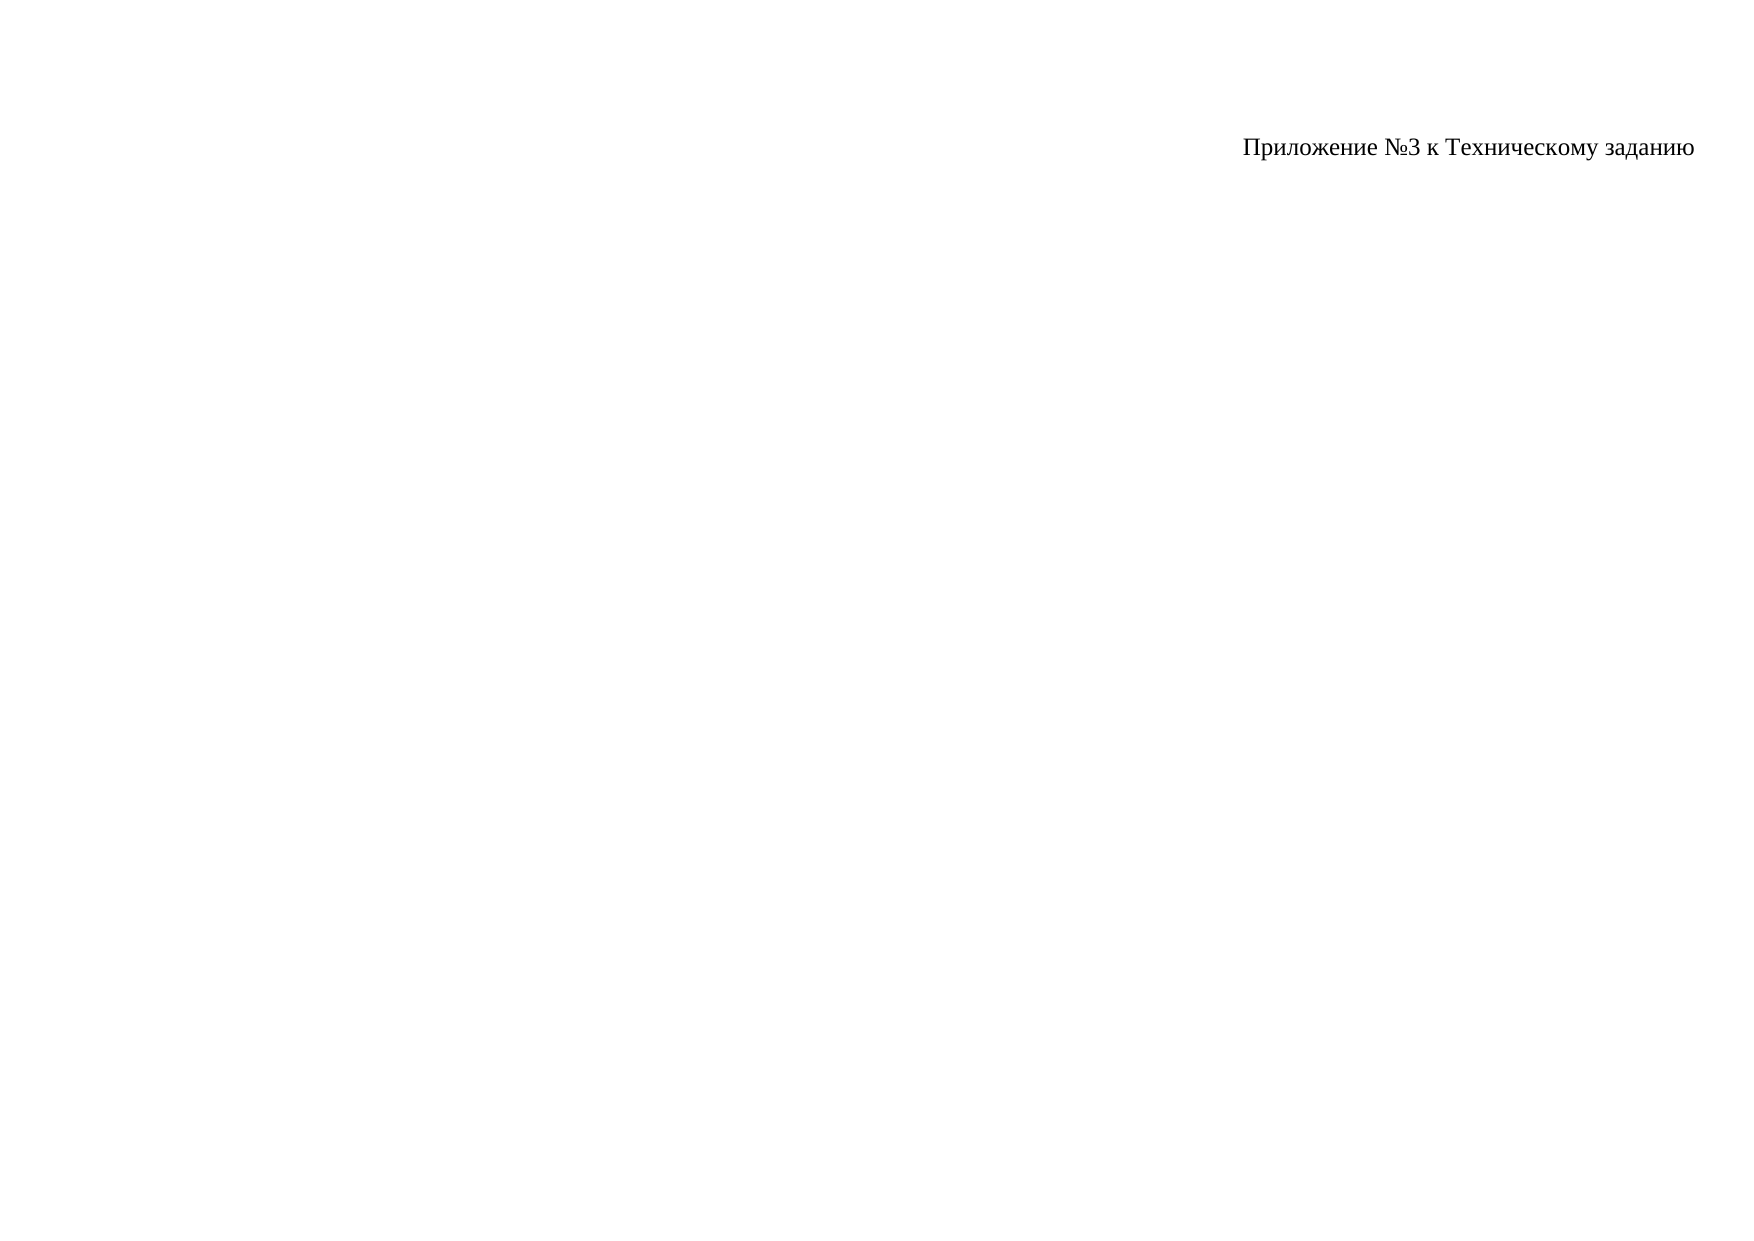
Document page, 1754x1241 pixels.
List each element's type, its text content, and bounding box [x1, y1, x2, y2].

text Приложение №3 к Техническому заданию [31, 132, 1695, 161]
